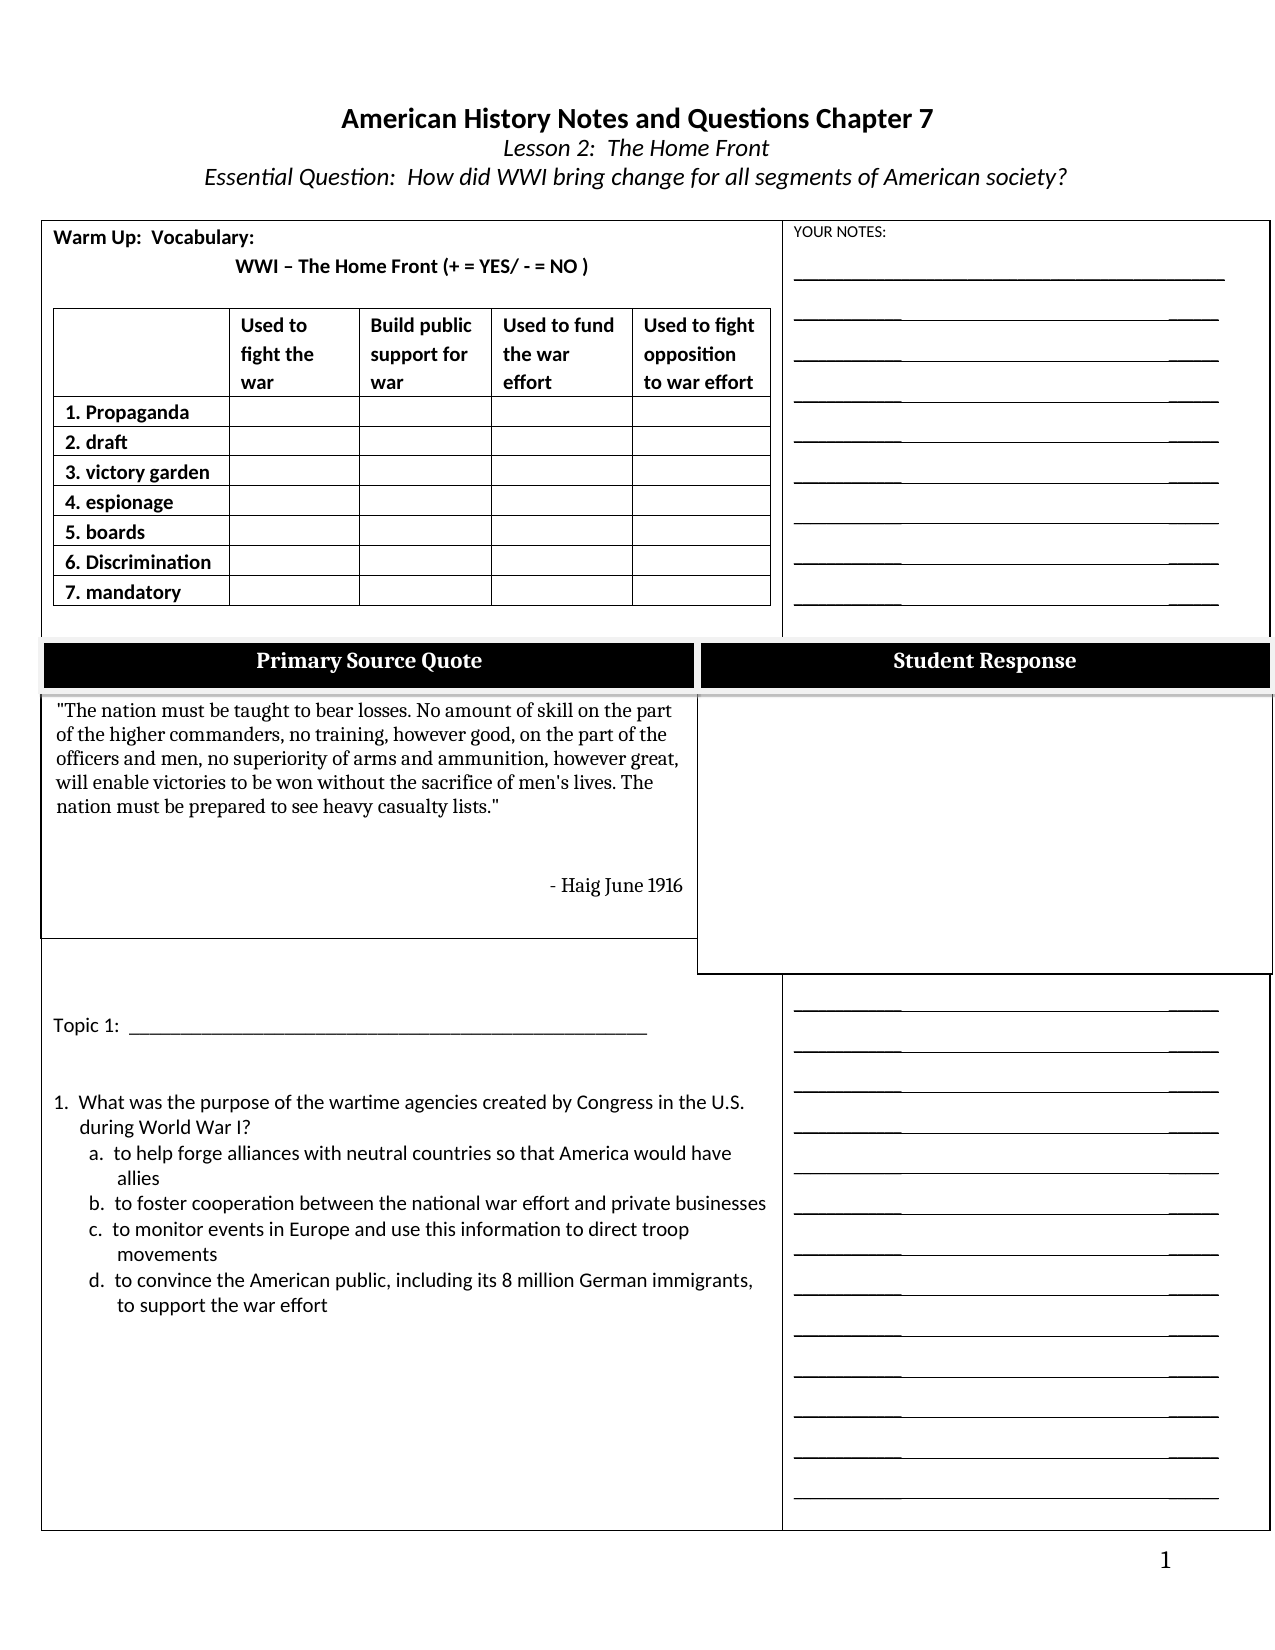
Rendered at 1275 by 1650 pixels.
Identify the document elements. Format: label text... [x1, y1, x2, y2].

text Essential Question: How did WWI bring change for all segments of American society? [105, 163, 1170, 192]
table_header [42, 939, 782, 1530]
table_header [783, 975, 1269, 1530]
text American History Notes and Questions Chapter 7 Lesson 2: The Home Front [105, 105, 1170, 163]
